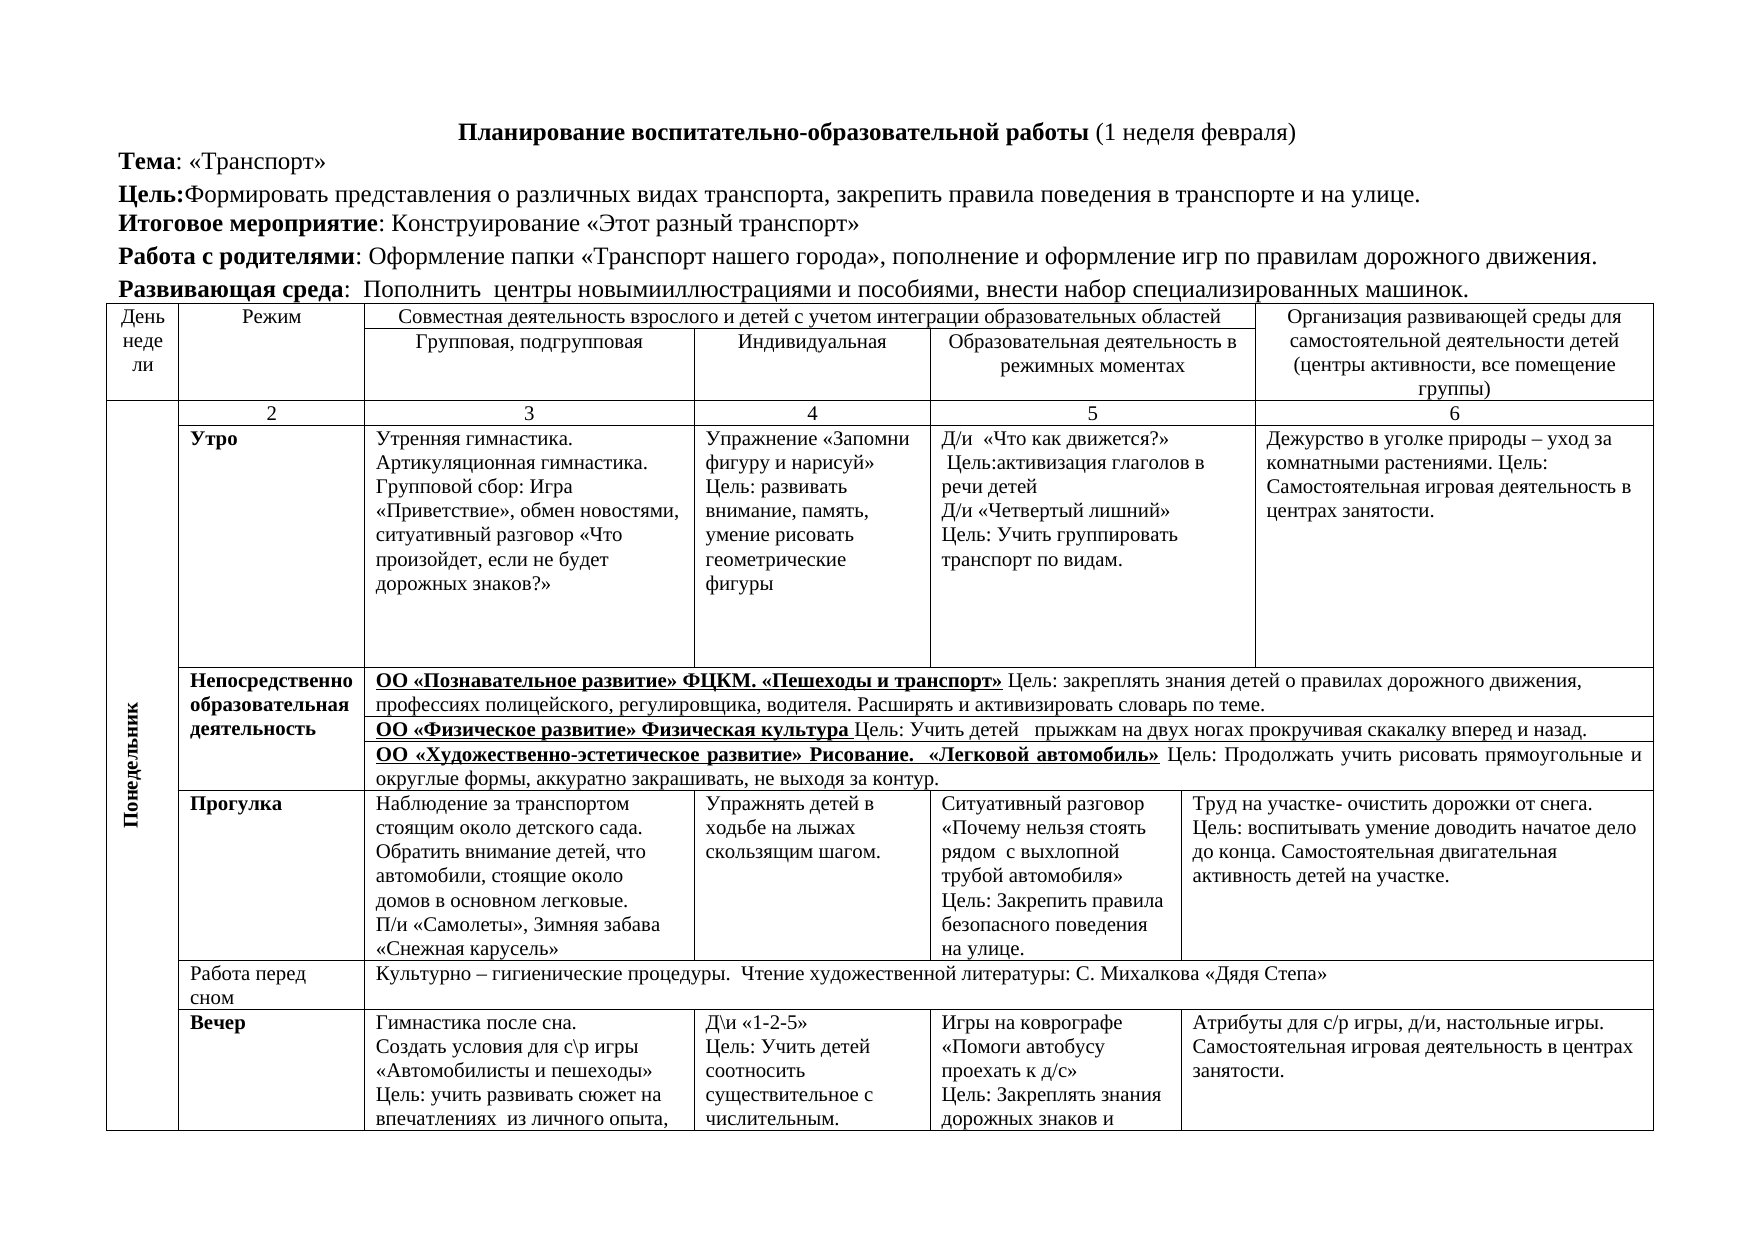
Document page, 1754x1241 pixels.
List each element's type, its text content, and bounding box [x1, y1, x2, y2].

table_cell 6 [1256, 401, 1653, 425]
text Работа с родителями: Оформление папки «Транспорт нашего города», пополнение и оформление игр по правилам дорожного движения. [118, 241, 1636, 270]
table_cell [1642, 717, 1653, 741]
table_cell Вечер [179, 1010, 364, 1130]
table_cell Наблюдение за транспортом стоящим около детского сада. Обратить внимание детей, что автомобили, стоящие около домов в основном легковые. П/и «Самолеты», Зимняя забава «Снежная карусель» [365, 791, 694, 960]
table_cell 3 [365, 401, 694, 425]
text Итоговое мероприятие: Конструирование «Этот разный транспорт» [118, 208, 1636, 237]
table_cell Утро [179, 426, 364, 667]
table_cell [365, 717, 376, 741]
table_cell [365, 1010, 694, 1130]
text Тема: «Транспорт» [118, 146, 1636, 175]
text Планирование воспитательно-образовательной работы (1 неделя февраля) [118, 117, 1636, 146]
table_cell 5 [931, 401, 1255, 425]
text Развивающая среда: Пополнить центры новымииллюстрациями и пособиями, внести набор специализированных машинок. [118, 274, 1636, 303]
table_cell Непосредственно образовательная деятельность [179, 668, 364, 790]
table_header Режим [179, 304, 364, 400]
table_cell Образовательная деятельность в режимных моментах [931, 329, 1255, 400]
table_cell Упражнять детей в ходьбе на лыжах скользящим шагом. [695, 791, 930, 960]
table_header Совместная деятельность взрослого и детей с учетом интеграции образовательных областей [365, 304, 1255, 328]
text Цель:Формировать представления о различных видах транспорта, закрепить правила поведения в транспорте и на улице. [118, 179, 1636, 208]
table_cell 2 [179, 401, 364, 425]
table_cell Ситуативный разговор «Почему нельзя стоять рядом с выхлопной трубой автомобиля» Цель: Закрепить правила безопасного поведения на улице. [931, 791, 1181, 960]
table_cell Индивидуальная [695, 329, 930, 400]
table_cell Культурно – гигиенические процедуры. Чтение художественной литературы: С. Михалкова «Дядя Степа» [365, 961, 1653, 1009]
table_cell Д/и «Что как движется?» Цель:активизация глаголов в речи детей Д/и «Четвертый лишний» Цель: Учить группировать транспорт по видам. [931, 426, 1255, 667]
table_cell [1182, 1010, 1653, 1130]
table_header День недели [107, 304, 178, 400]
table_cell Упражнение «Запомни фигуру и нарисуй» Цель: развивать внимание, память, умение рисовать геометрические фигуры [695, 426, 930, 667]
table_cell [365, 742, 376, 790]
table_cell Труд на участке- очистить дорожки от снега. Цель: воспитывать умение доводить начатое дело до конца. Самостоятельная двигательная активность детей на участке. [1182, 791, 1653, 960]
table_cell ОО «Познавательное развитие» ФЦКМ. «Пешеходы и транспорт» Цель: закреплять знания детей о правилах дорожного движения, профессиях полицейского, регулировщика, водителя. Расширять и активизировать словарь по теме. [365, 668, 1653, 716]
table_header Организация развивающей среды для самостоятельной деятельности детей (центры активности, все помещение группы) [1256, 304, 1653, 400]
table_cell Утренняя гимнастика. Артикуляционная гимнастика. Групповой сбор: Игра «Приветствие», обмен новостями, ситуативный разговор «Что произойдет, если не будет дорожных знаков?» [365, 426, 694, 667]
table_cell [695, 1010, 930, 1130]
table_cell 4 [695, 401, 930, 425]
table_cell Работа перед сном [179, 961, 364, 1009]
table_cell Прогулка [179, 791, 364, 960]
table_cell Понедельник [107, 401, 178, 1130]
table_cell Групповая, подгрупповая [365, 329, 694, 400]
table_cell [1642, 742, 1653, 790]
table_cell Дежурство в уголке природы – уход за комнатными растениями. Цель: Самостоятельная игровая деятельность в центрах занятости. [1256, 426, 1653, 667]
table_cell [931, 1010, 1181, 1130]
